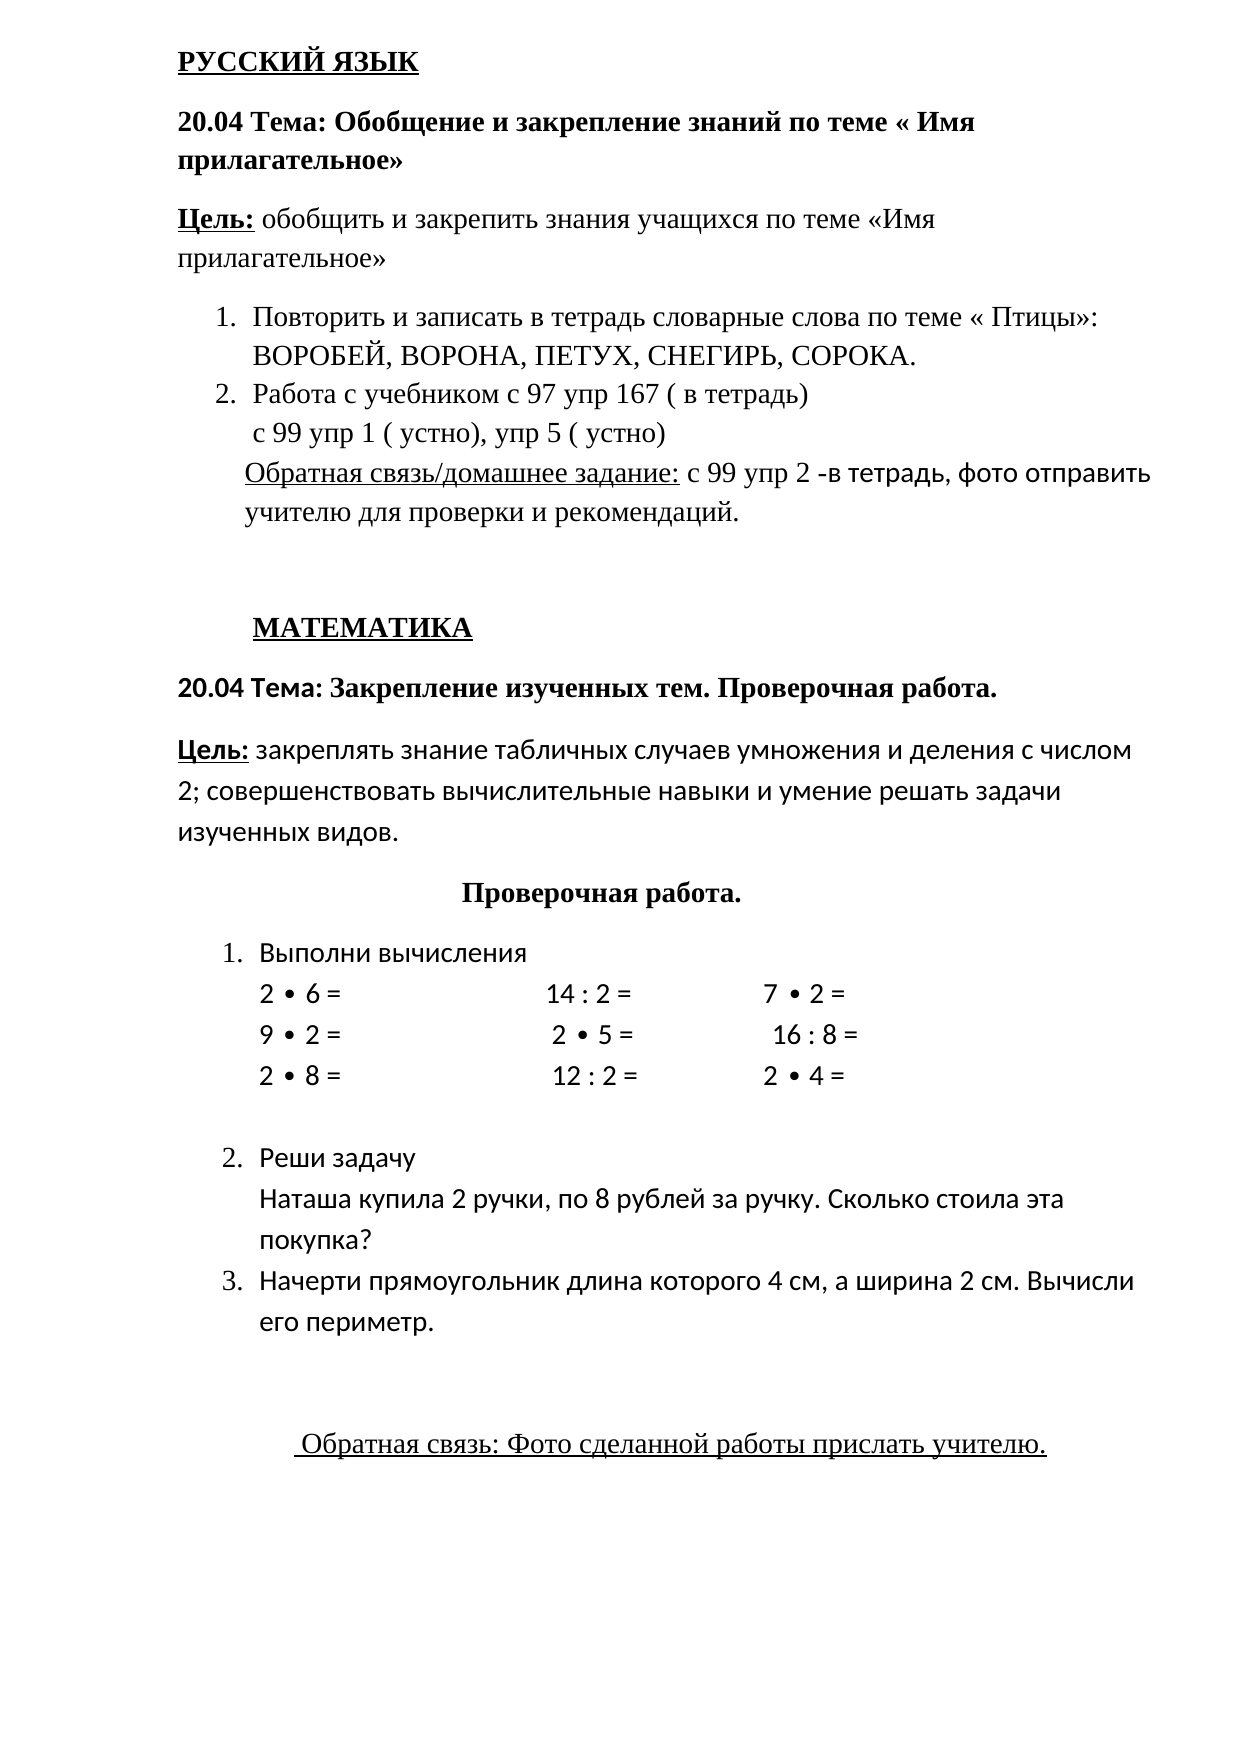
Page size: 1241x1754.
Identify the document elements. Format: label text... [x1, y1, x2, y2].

text Проверочная работа. [177, 875, 1152, 908]
text Цель: обобщить и закрепить знания учащихся по теме «Имя прилагательное» [177, 202, 1152, 274]
list Реши задачу [222, 1139, 1152, 1174]
list 9 ∙ 2 = 2 ∙ 5 = 16 : 8 = [252, 1016, 1152, 1052]
list Повторить и записать в тетрадь словарные слова по теме « Птицы»: ВОРОБЕЙ, ВОРОНА, ПЕТУХ, СНЕГИРЬ, СОРОКА. [215, 299, 1152, 372]
list МАТЕМАТИКА [252, 610, 1152, 643]
text 20.04 Тема: Закрепление изученных тем. Проверочная работа. [177, 669, 1152, 705]
text РУССКИЙ ЯЗЫК [177, 44, 1152, 78]
list 2 ∙ 6 = 14 : 2 = 7 ∙ 2 = [259, 975, 1152, 1011]
list Обратная связь/домашнее задание: с 99 упр 2 -в тетрадь, фото отправить учителю для проверки и рекомендаций. [244, 454, 1152, 528]
text Обратная связь: Фото сделанной работы прислать учителю. [177, 1426, 1152, 1460]
list 2 ∙ 8 = 12 : 2 = 2 ∙ 4 = [252, 1057, 1152, 1093]
list с 99 упр 1 ( устно), упр 5 ( устно) [252, 415, 1152, 449]
text 20.04 Тема: Обобщение и закрепление знаний по теме « Имя прилагательное» [177, 104, 1152, 176]
list Наташа купила 2 ручки, по 8 рублей за ручку. Сколько стоила эта покупка? [259, 1180, 1152, 1256]
list Выполни вычисления [222, 934, 1152, 970]
text Цель: закреплять знание табличных случаев умножения и деления с числом 2; совершенствовать вычислительные навыки и умение решать задачи изученных видов. [177, 731, 1152, 849]
list Начерти прямоугольник длина которого 4 см, а ширина 2 см. Вычисли его периметр. [222, 1262, 1152, 1338]
list Работа с учебником с 97 упр 167 ( в тетрадь) [215, 377, 1152, 410]
